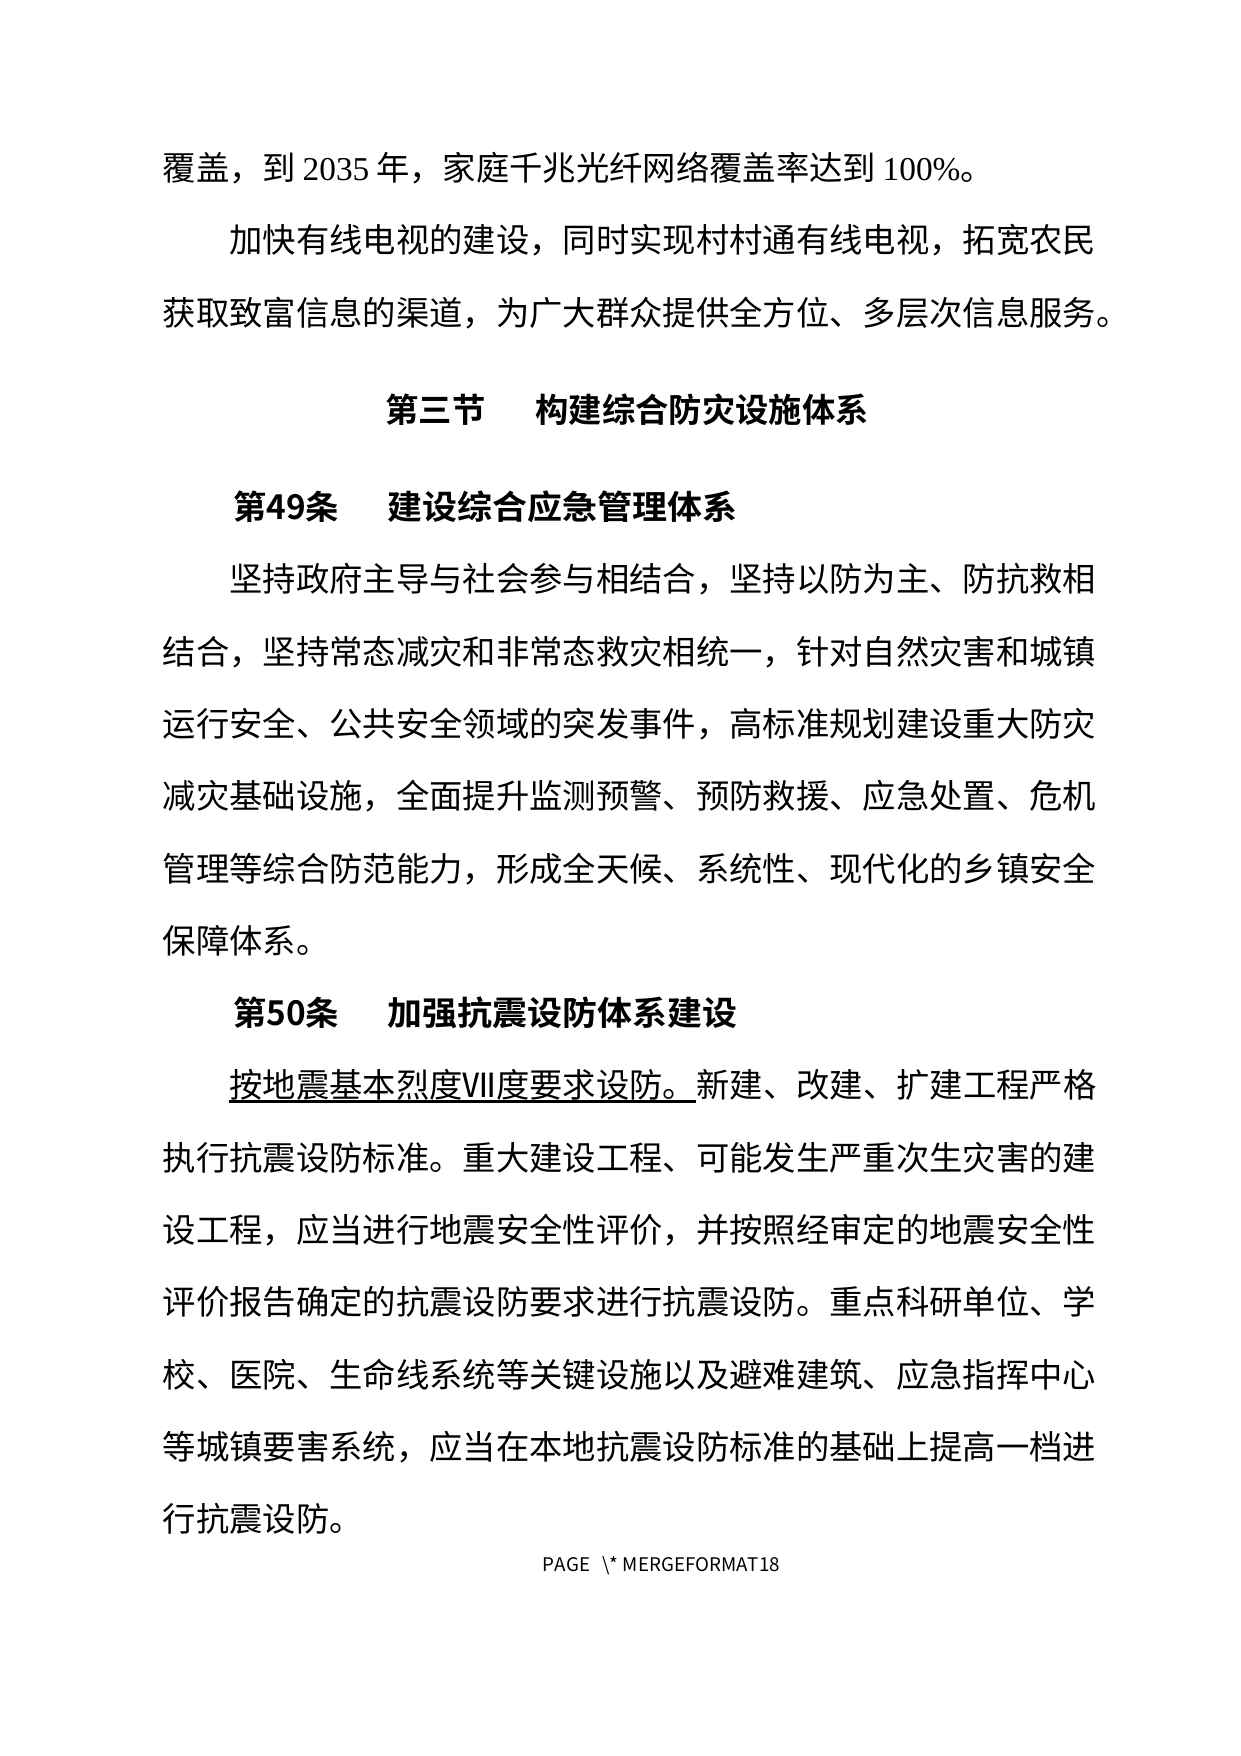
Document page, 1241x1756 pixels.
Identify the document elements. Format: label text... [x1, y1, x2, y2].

text 加强抗震设防体系建设 [162, 987, 1085, 1035]
text 建设综合应急管理体系 [162, 481, 1085, 529]
text 按地震基本烈度Ⅶ度要求设防。新建、改建、扩建工程严格执行抗震设防标准。重大建设工程、可能发生严重次生灾害的建设工程，应当进行地震安全性评价，并按照经审定的地震安全性评价报告确定的抗震设防要求进行抗震设防。重点科研单位、学校、医院、生命线系统等关键设施以及避难建筑、应急指挥中心等城镇要害系统，应当在本地抗震设防标准的基础上提高一档进行抗震设防。 [162, 1059, 1096, 1541]
text 加快有线电视的建设，同时实现村村通有线电视，拓宽农民获取致富信息的渠道，为广大群众提供全方位、多层次信息服务。 [162, 214, 1096, 334]
text 坚持政府主导与社会参与相结合，坚持以防为主、防抗救相结合，坚持常态减灾和非常态救灾相统一，针对自然灾害和城镇运行安全、公共安全领域的突发事件，高标准规划建设重大防灾减灾基础设施，全面提升监测预警、预防救援、应急处置、危机管理等综合防范能力，形成全天候、系统性、现代化的乡镇安全保障体系。 [162, 553, 1096, 963]
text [162, 142, 1096, 190]
subtitle 构建综合防灾设施体系 [162, 383, 1091, 432]
